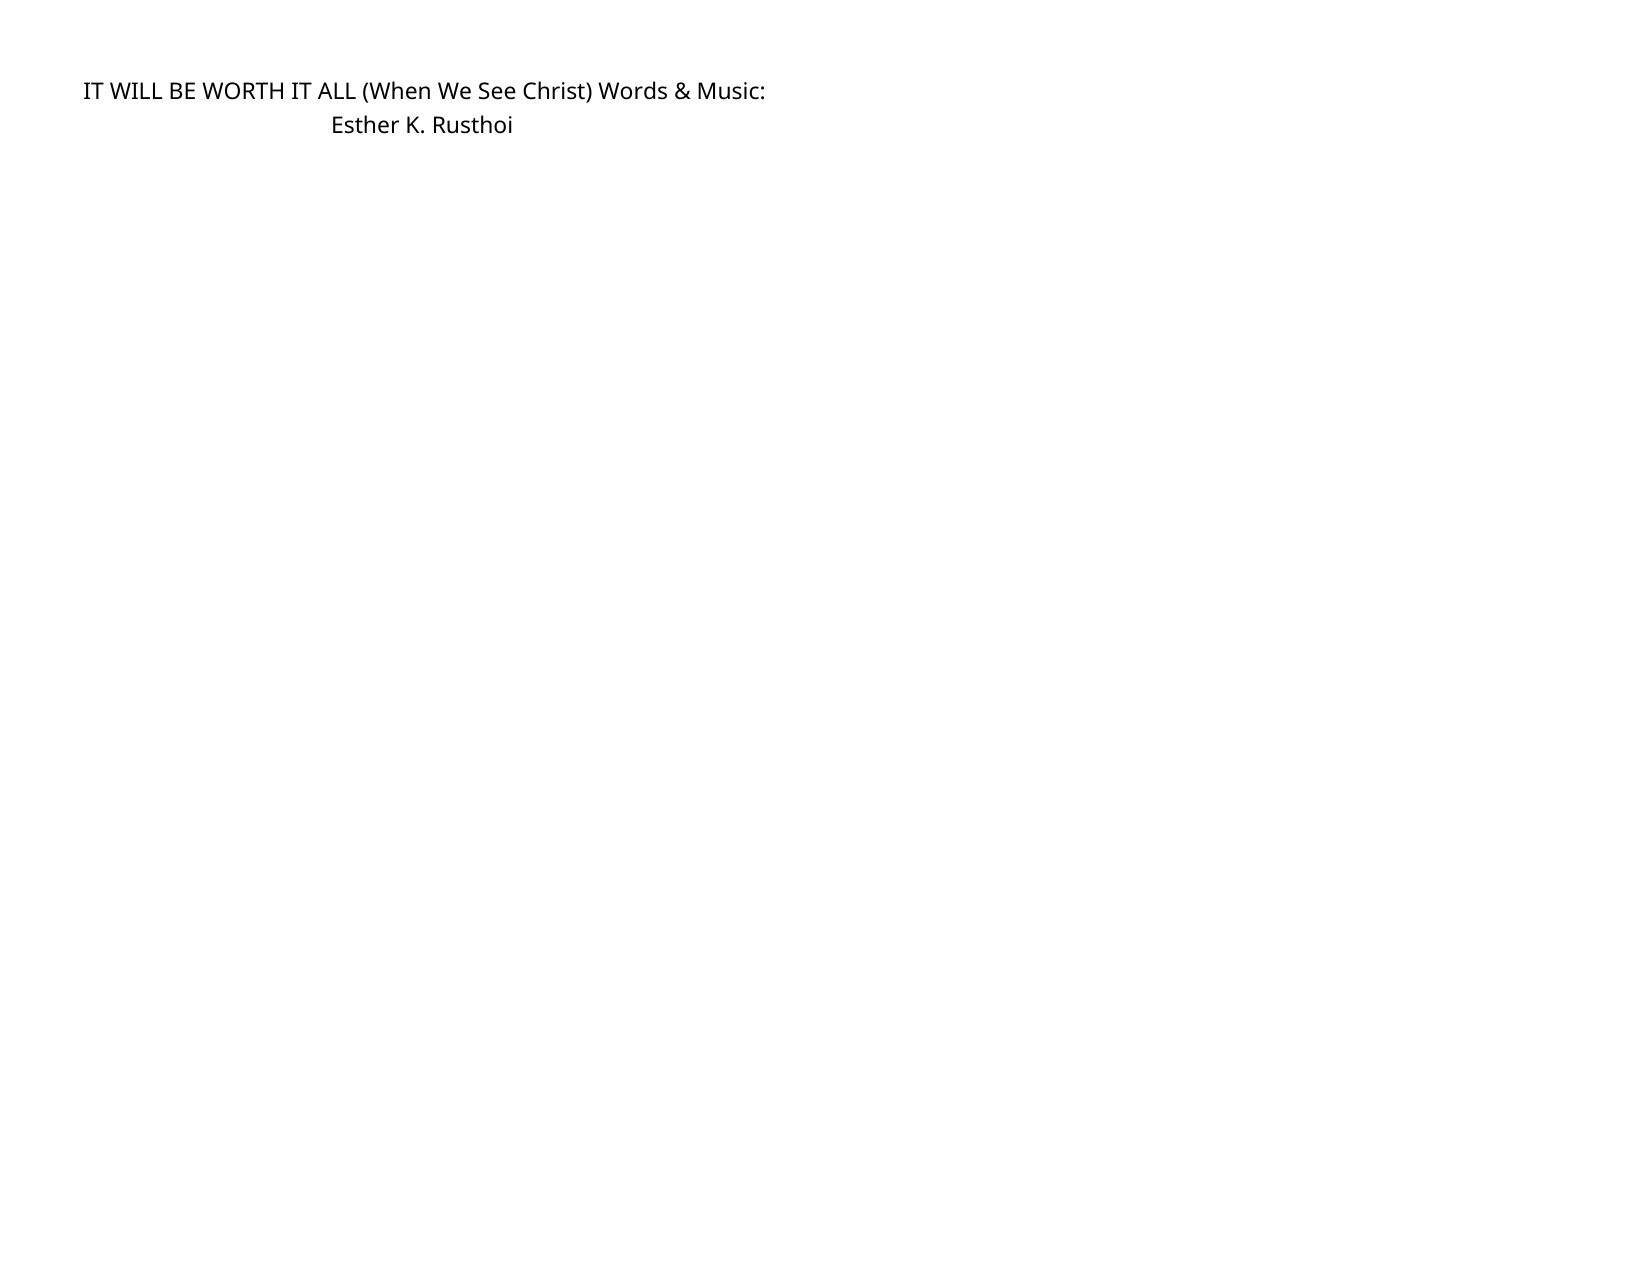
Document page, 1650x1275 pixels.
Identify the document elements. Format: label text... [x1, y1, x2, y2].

text IT WILL BE WORTH IT ALL (When We See Christ) Words & Music: Esther K. Rusthoi [75, 75, 774, 140]
